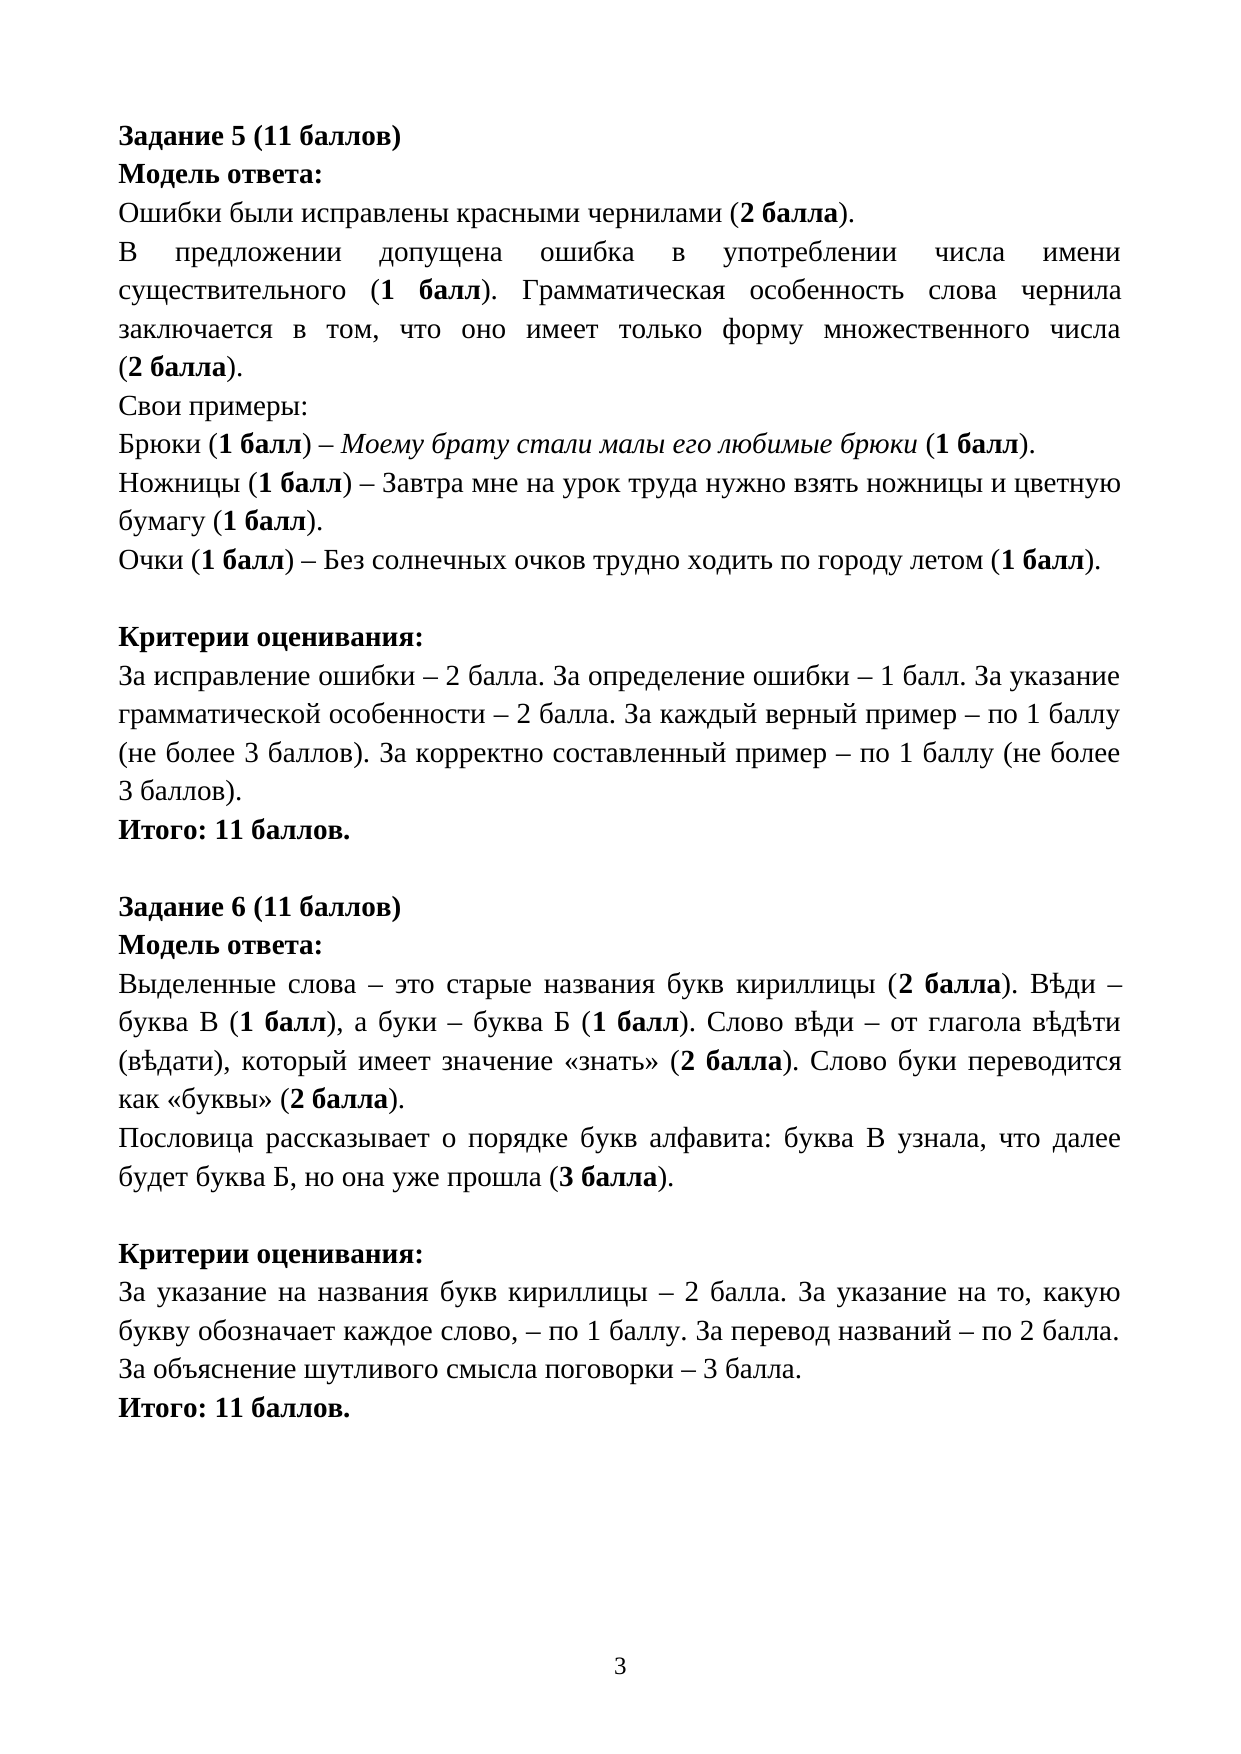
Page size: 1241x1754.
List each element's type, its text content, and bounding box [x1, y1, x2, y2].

text Итого: 11 баллов. [118, 812, 1122, 845]
text За исправление ошибки – 2 балла. За определение ошибки – 1 балл. За указание грамматической особенности – 2 балла. За каждый верный пример – по 1 баллу (не более 3 баллов). За корректно составленный пример – по 1 баллу (не более 3 баллов). [118, 658, 1122, 807]
text Итого: 11 баллов. [118, 1390, 1122, 1423]
text Критерии оценивания: [118, 619, 1122, 653]
text Модель ответа: [118, 157, 1122, 190]
text Ножницы (1 балл) – Завтра мне на урок труда нужно взять ножницы и цветную бумагу (1 балл). [118, 465, 1122, 537]
text Задание 5 (11 баллов) [118, 118, 1122, 152]
text Задание 6 (11 баллов) [118, 889, 1122, 922]
text Пословица рассказывает о порядке букв алфавита: буква В узнала, что далее будет буква Б, но она уже прошла (3 балла). [118, 1120, 1122, 1192]
text В предложении допущена ошибка в употреблении числа имени существительного (1 балл). Грамматическая особенность слова чернила заключается в том, что оно имеет только форму множественного числа (2 балла). [118, 234, 1122, 383]
text Ошибки были исправлены красными чернилами (2 балла). [118, 195, 1122, 229]
text Модель ответа: [118, 927, 1122, 961]
text За указание на названия букв кириллицы – 2 балла. За указание на то, какую букву обозначает каждое слово, – по 1 баллу. За перевод названий – по 2 балла. За объяснение шутливого смысла поговорки – 3 балла. [118, 1274, 1122, 1385]
text Очки (1 балл) – Без солнечных очков трудно ходить по городу летом (1 балл). [118, 542, 1122, 576]
text Критерии оценивания: [118, 1236, 1122, 1269]
text Свои примеры: [118, 388, 1122, 421]
text Выделенные слова – это старые названия букв кириллицы (2 балла). Вѣди – буква В (1 балл), а буки – буква Б (1 балл). Слово вѣди – от глагола вѣдѣти (вѣдати), который имеет значение «знать» (2 балла). Слово буки переводится как «буквы» (2 балла). [118, 966, 1122, 1115]
text Брюки (1 балл) – Моему брату стали малы его любимые брюки (1 балл). [118, 426, 1122, 460]
